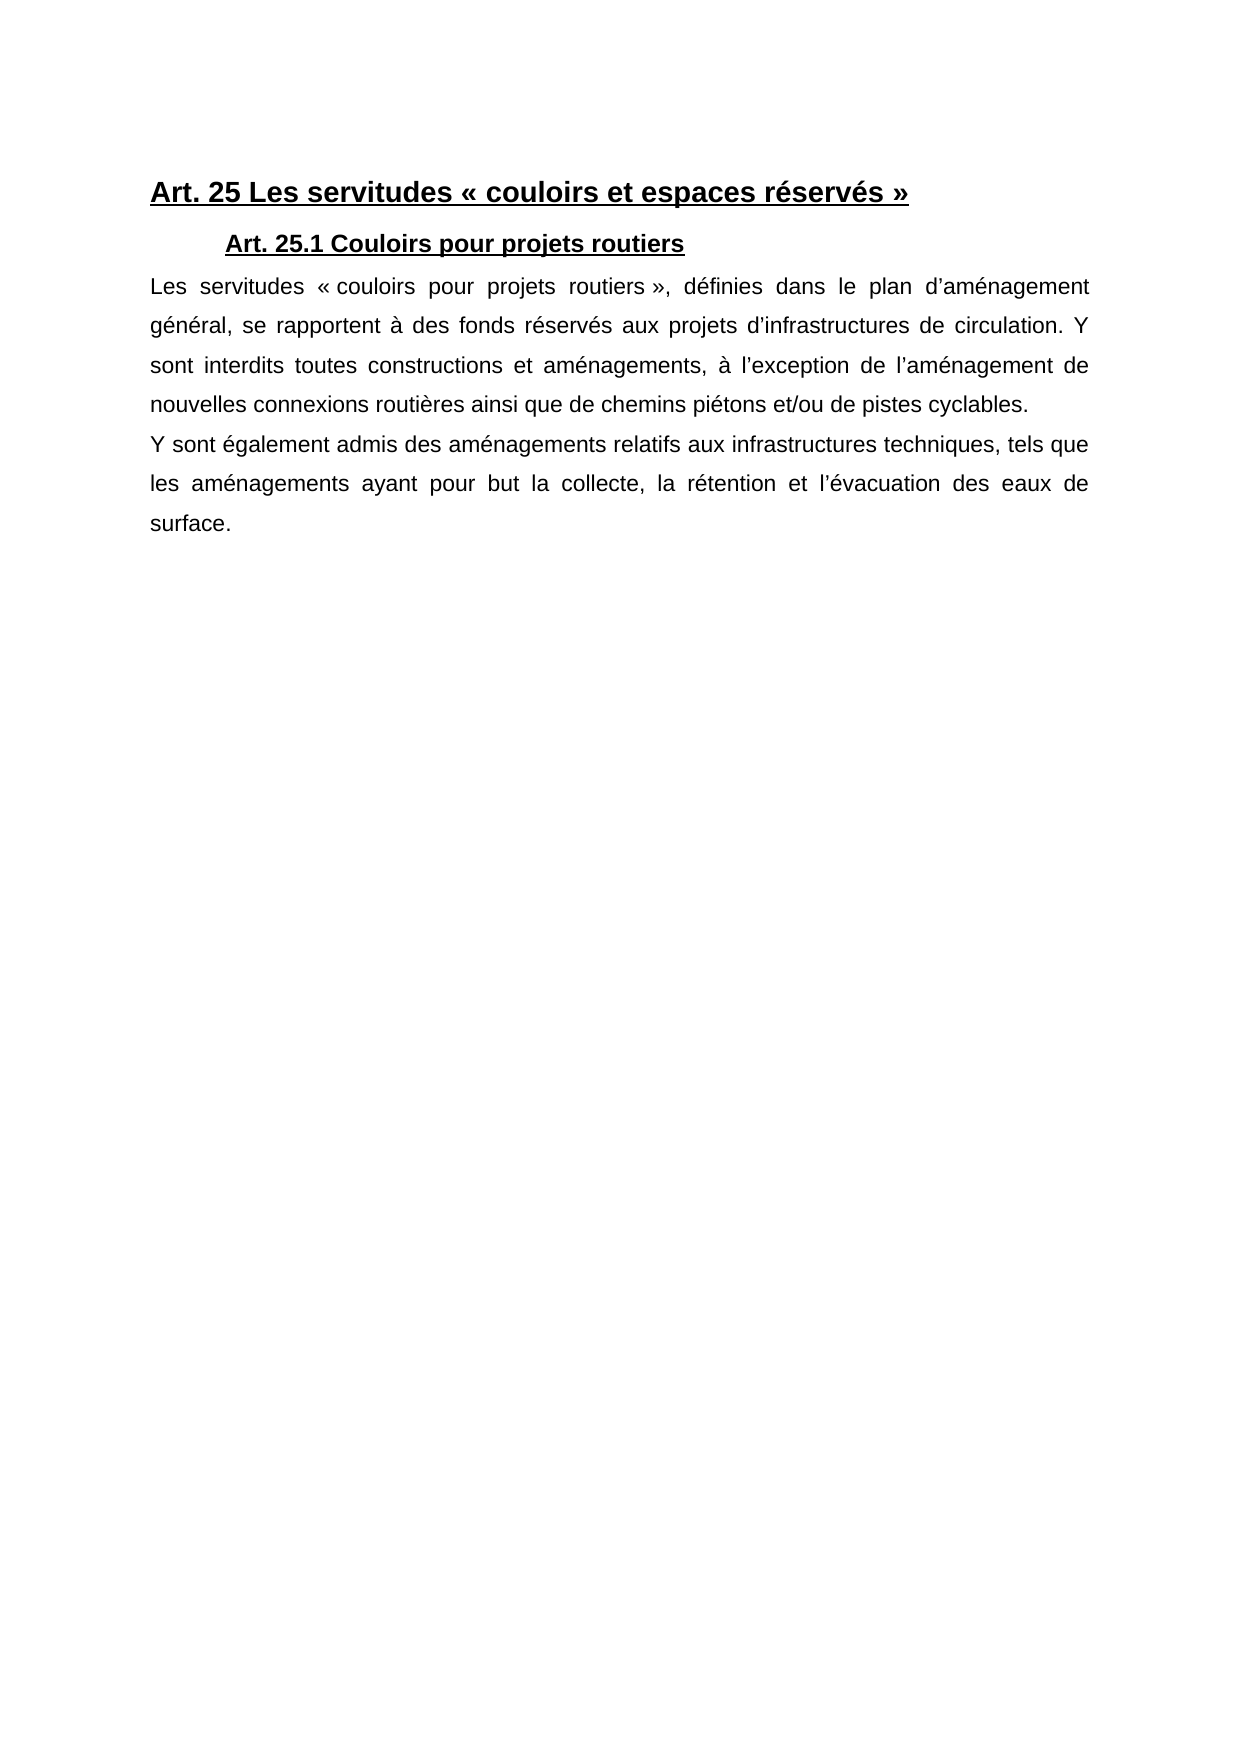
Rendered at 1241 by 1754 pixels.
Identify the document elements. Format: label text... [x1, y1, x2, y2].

subtitle Art. 25.1 Couloirs pour projets routiers [225, 229, 1090, 258]
text Y sont également admis des aménagements relatifs aux infrastructures techniques, tels que les aménagements ayant pour but la collecte, la rétention et l’évacuation des eaux de surface. [150, 431, 1090, 536]
text Les servitudes « couloirs pour projets routiers », définies dans le plan d’aménagement général, se rapportent à des fonds réservés aux projets d’infrastructures de circulation. Y sont interdits toutes constructions et aménagements, à l’exception de l’aménagement de nouvelles connexions routières ainsi que de chemins piétons et/ou de pistes cyclables. [150, 273, 1090, 417]
subtitle Art. 25 Les servitudes « couloirs et espaces réservés » [150, 175, 1090, 208]
